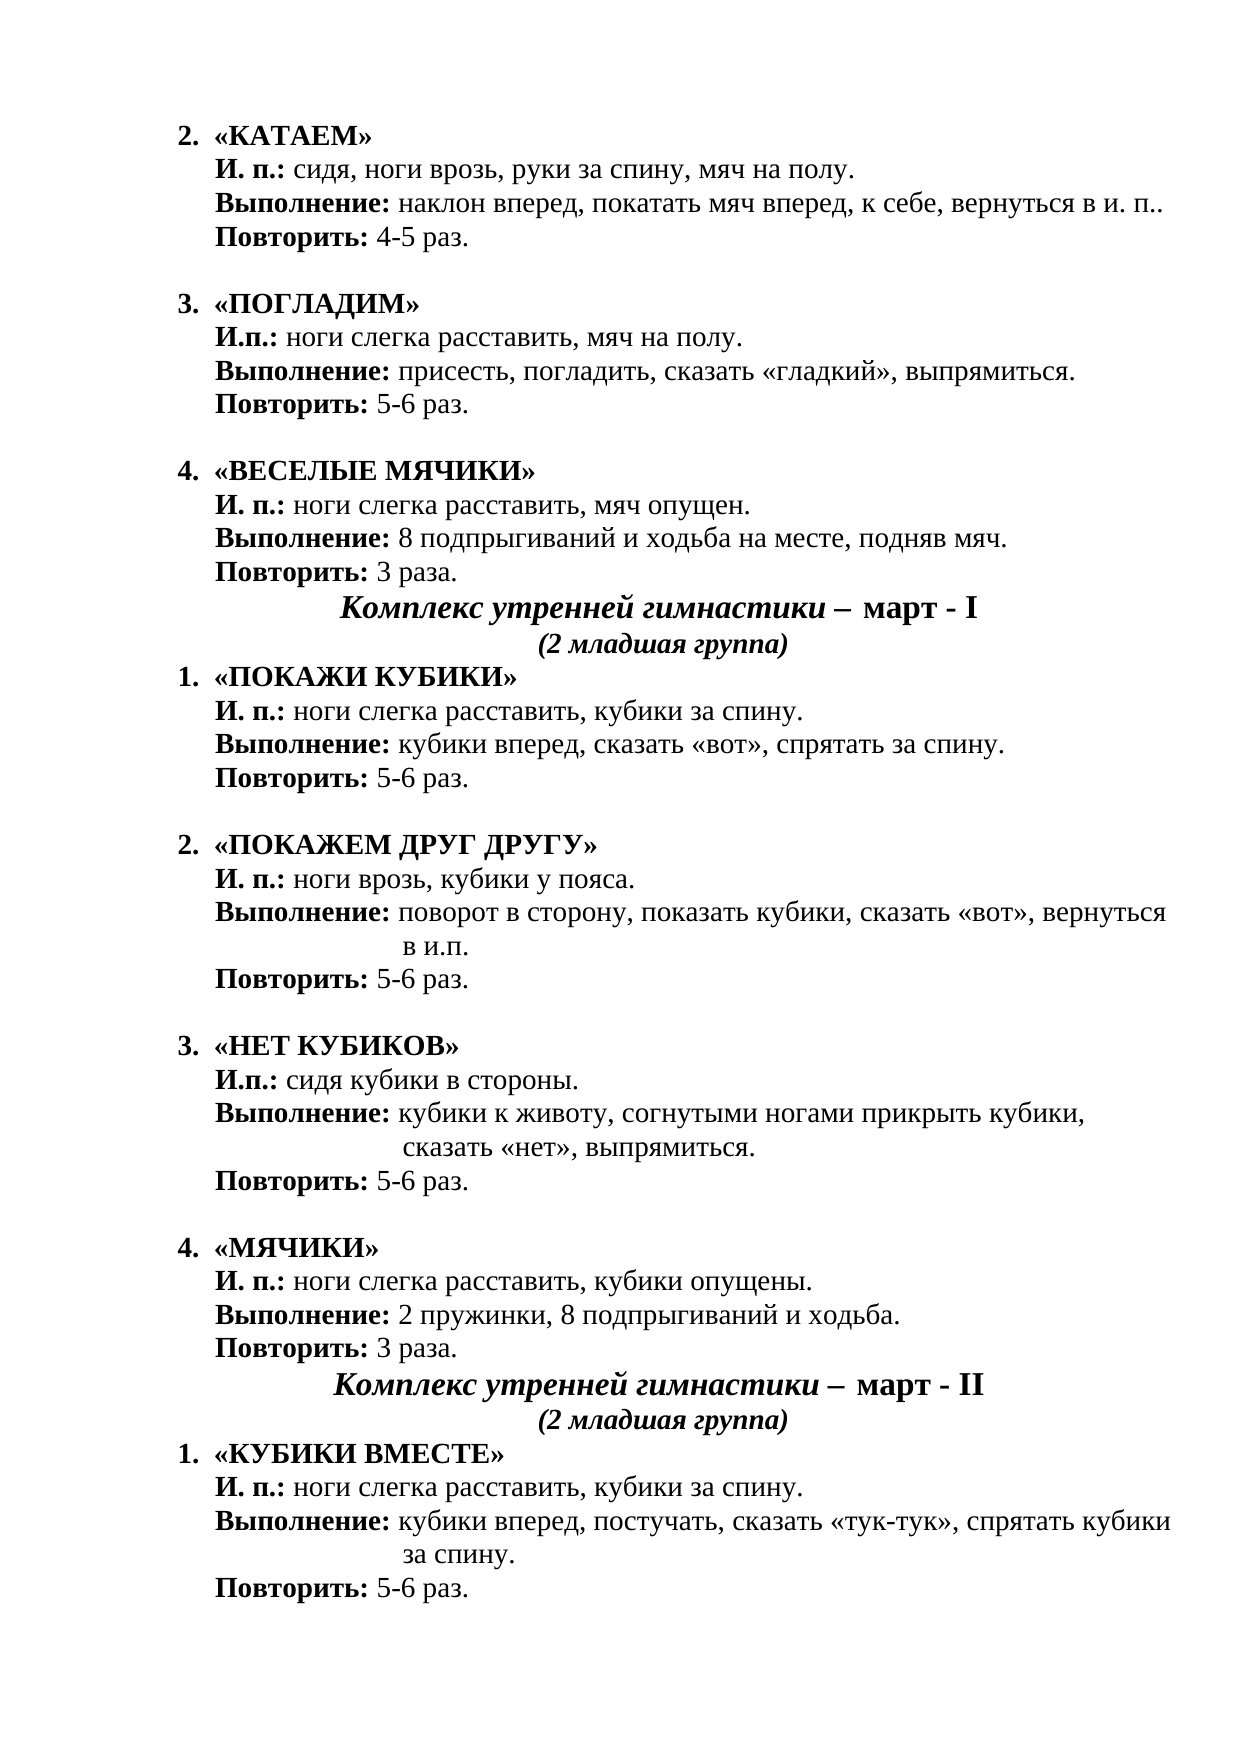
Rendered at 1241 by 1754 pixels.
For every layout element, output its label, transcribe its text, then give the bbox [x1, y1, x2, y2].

text И. п.: ноги врозь, кубики у пояса. [215, 861, 1152, 894]
text Выполнение: кубики к животу, согнутыми ногами прикрыть кубики, сказать «нет», выпрямиться. [215, 1096, 1152, 1163]
text (2 младшая группа) [177, 1402, 1152, 1436]
text 2. «ПОКАЖЕМ ДРУГ ДРУГУ» [177, 827, 1152, 861]
text И. п.: ноги слегка расставить, кубики за спину. [215, 693, 1152, 727]
text И. п.: ноги слегка расставить, мяч опущен. [215, 487, 1152, 521]
text И. п.: ноги слегка расставить, кубики за спину. [215, 1469, 1152, 1503]
text 3. «НЕТ КУБИКОВ» [177, 1028, 1152, 1062]
text Выполнение: кубики вперед, постучать, сказать «тук-тук», спрятать кубики за спину. [215, 1503, 1181, 1570]
text 1. «ПОКАЖИ КУБИКИ» [177, 659, 1152, 693]
text Комплекс утренней гимнастики – март - I [177, 588, 1152, 626]
text И. п.: сидя, ноги врозь, руки за спину, мяч на полу. [215, 152, 1152, 185]
text Повторить: 5-6 раз. [215, 961, 1152, 995]
text Выполнение: наклон вперед, покатать мяч вперед, к себе, вернуться в и. п.. [215, 185, 1181, 219]
text Выполнение: 8 подпрыгиваний и ходьба на месте, подняв мяч. [215, 521, 1181, 554]
text Повторить: 5-6 раз. [215, 1163, 1152, 1196]
text Комплекс утренней гимнастики – март - II [177, 1364, 1152, 1402]
text Повторить: 4-5 раз. [215, 219, 1152, 252]
text Выполнение: поворот в сторону, показать кубики, сказать «вот», вернуться в и.п. [215, 894, 1181, 961]
text Повторить: 5-6 раз. [215, 760, 1152, 794]
text Повторить: 5-6 раз. [215, 386, 1152, 420]
text (2 младшая группа) [177, 626, 1152, 659]
text Выполнение: 2 пружинки, 8 подпрыгиваний и ходьба. [215, 1297, 1181, 1330]
text И.п.: ноги слегка расставить, мяч на полу. [215, 319, 1152, 353]
text Повторить: 3 раза. [215, 1330, 1152, 1364]
text Повторить: 5-6 раз. [215, 1570, 1152, 1603]
text И.п.: сидя кубики в стороны. [215, 1062, 1152, 1096]
text И. п.: ноги слегка расставить, кубики опущены. [215, 1263, 1152, 1297]
text 4. «ВЕСЕЛЫЕ МЯЧИКИ» [177, 453, 1152, 487]
text Выполнение: кубики вперед, сказать «вот», спрятать за спину. [215, 727, 1181, 760]
text Выполнение: присесть, погладить, сказать «гладкий», выпрямиться. [215, 353, 1152, 386]
text 1. «КУБИКИ ВМЕСТЕ» [177, 1436, 1152, 1469]
text 2. «КАТАЕМ» [177, 118, 1152, 152]
text 4. «МЯЧИКИ» [177, 1230, 1152, 1263]
text Повторить: 3 раза. [215, 554, 1152, 588]
text 3. «ПОГЛАДИМ» [177, 286, 1152, 319]
